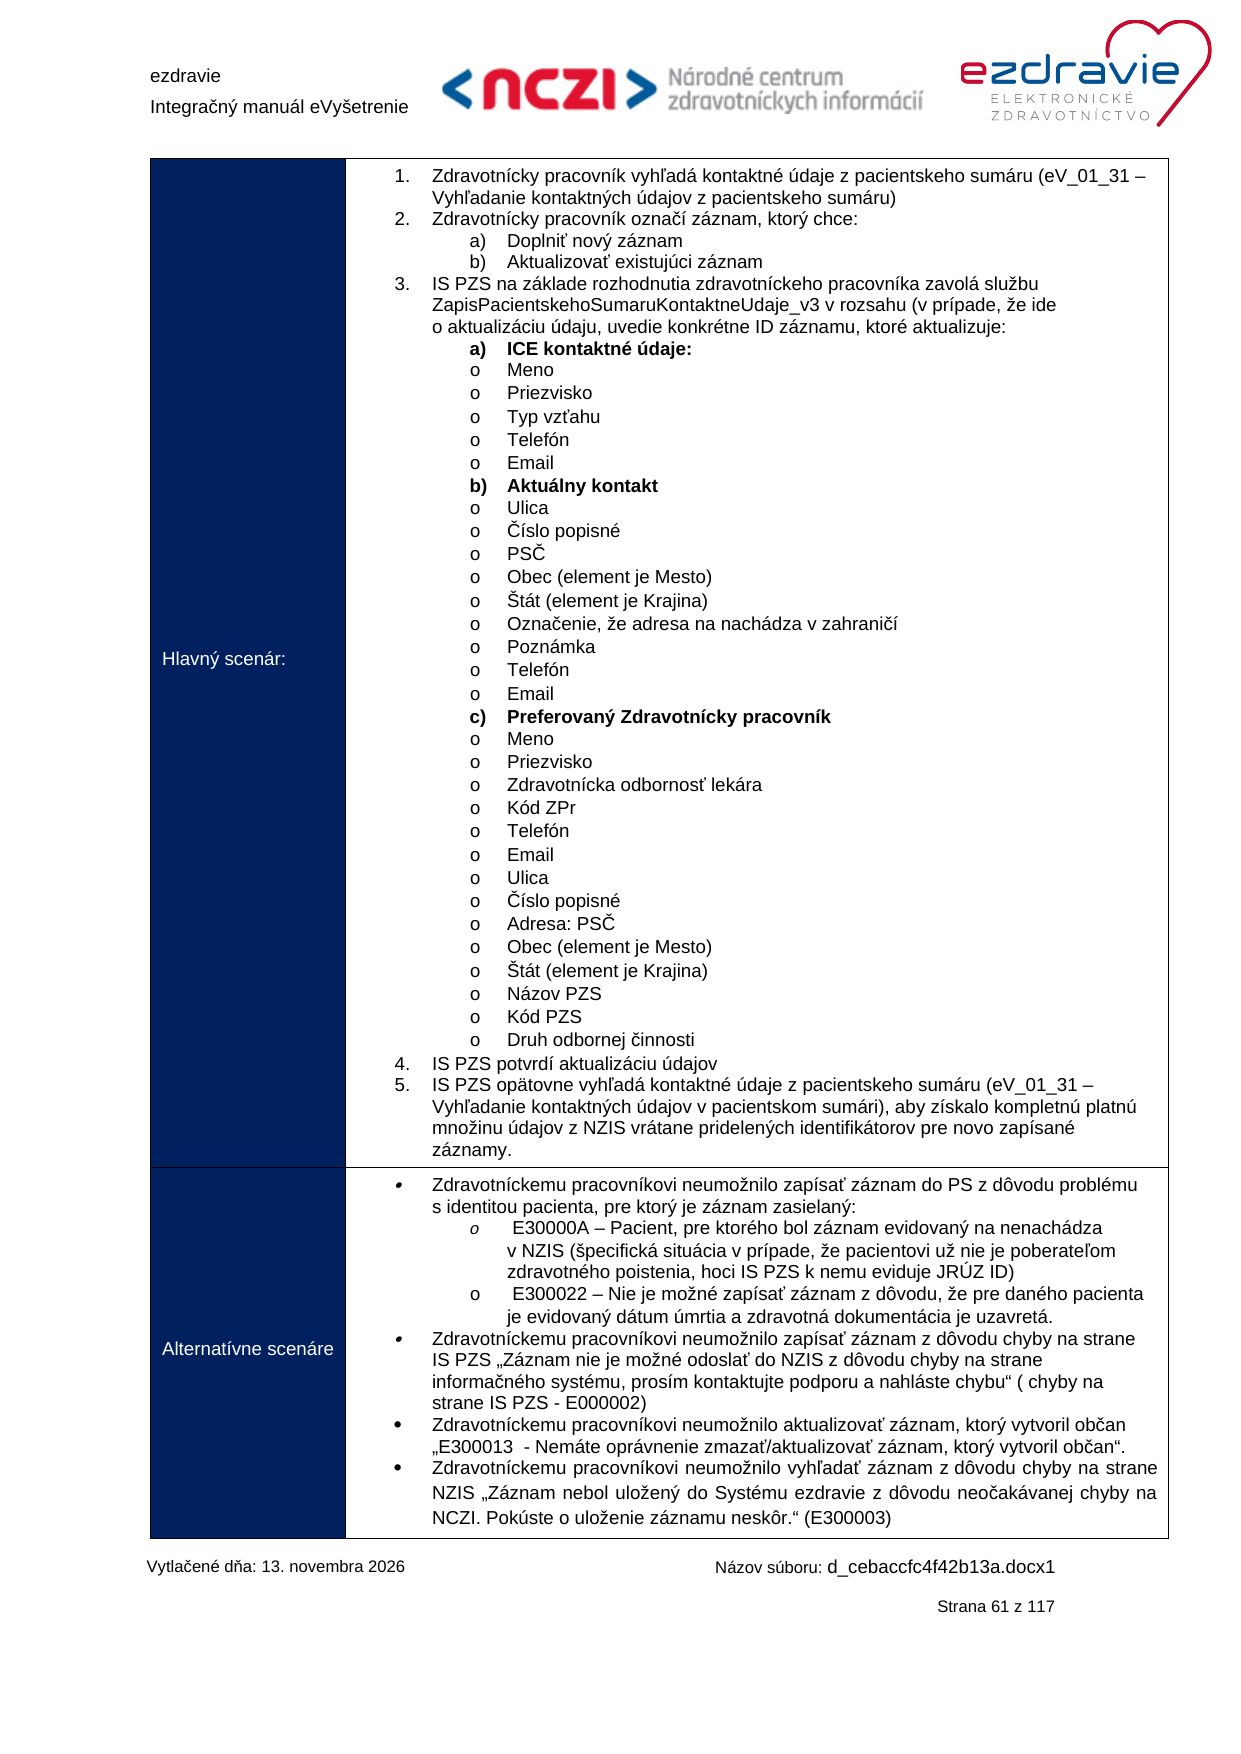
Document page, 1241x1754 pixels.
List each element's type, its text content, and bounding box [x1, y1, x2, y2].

table_cell Zdravotnícky pracovník vyhľadá kontaktné údaje z pacientskeho sumáru (eV_01_31 – Vyhľadanie kontaktných údajov z pacientskeho sumáru) Zdravotnícky pracovník označí záznam, ktorý chce: Doplniť nový záznam Aktualizovať existujúci záznam IS PZS na základe rozhodnutia zdravotníckeho pracovníka zavolá službu ZapisPacientskehoSumaruKontaktneUdaje_v3 v rozsahu (v prípade, že ide o aktualizáciu údaju, uvedie konkrétne ID záznamu, ktoré aktualizuje: ICE kontaktné údaje: Meno Priezvisko Typ vzťahu Telefón Email Aktuálny kontakt Ulica Číslo popisné PSČ Obec (element je Mesto) Štát (element je Krajina) Označenie, že adresa na nachádza v zahraničí Poznámka Telefón Email Preferovaný Zdravotnícky pracovník Meno Priezvisko Zdravotnícka odbornosť lekára Kód ZPr Telefón Email Ulica Číslo popisné Adresa: PSČ Obec (element je Mesto) Štát (element je Krajina) Názov PZS Kód PZS Druh odbornej činnosti IS PZS potvrdí aktualizáciu údajov IS PZS opätovne vyhľadá kontaktné údaje z pacientskeho sumáru (eV_01_31 – Vyhľadanie kontaktných údajov v pacientskom sumári), aby získalo kompletnú platnú množinu údajov z NZIS vrátane pridelených identifikátorov pre novo zapísané záznamy. [346, 159, 1168, 1167]
picture [442, 67, 924, 114]
table_cell Alternatívne scenáre [151, 1168, 345, 1538]
table_cell Zdravotníckemu pracovníkovi neumožnilo zapísať záznam do PS z dôvodu problému s identitou pacienta, pre ktorý je záznam zasielaný: E30000A – Pacient, pre ktorého bol záznam evidovaný na nenachádza v NZIS (špecifická situácia v prípade, že pacientovi už nie je poberateľom zdravotného poistenia, hoci IS PZS k nemu eviduje JRÚZ ID) E300022 – Nie je možné zapísať záznam z dôvodu, že pre daného pacienta je evidovaný dátum úmrtia a zdravotná dokumentácia je uzavretá. Zdravotníckemu pracovníkovi neumožnilo zapísať záznam z dôvodu chyby na strane IS PZS „Záznam nie je možné odoslať do NZIS z dôvodu chyby na strane informačného systému, prosím kontaktujte podporu a nahláste chybu“ ( chyby na strane IS PZS - E000002) Zdravotníckemu pracovníkovi neumožnilo aktualizovať záznam, ktorý vytvoril občan „E300013 - Nemáte oprávnenie zmazať/aktualizovať záznam, ktorý vytvoril občan“. Zdravotníckemu pracovníkovi neumožnilo vyhľadať záznam z dôvodu chyby na strane NZIS „Záznam nebol uložený do Systému ezdravie z dôvodu neočakávanej chyby na NCZI. Pokúste o uloženie záznamu neskôr.“ (E300003) [346, 1168, 1168, 1538]
picture [961, 20, 1212, 127]
table_cell Hlavný scenár: [151, 159, 345, 1167]
